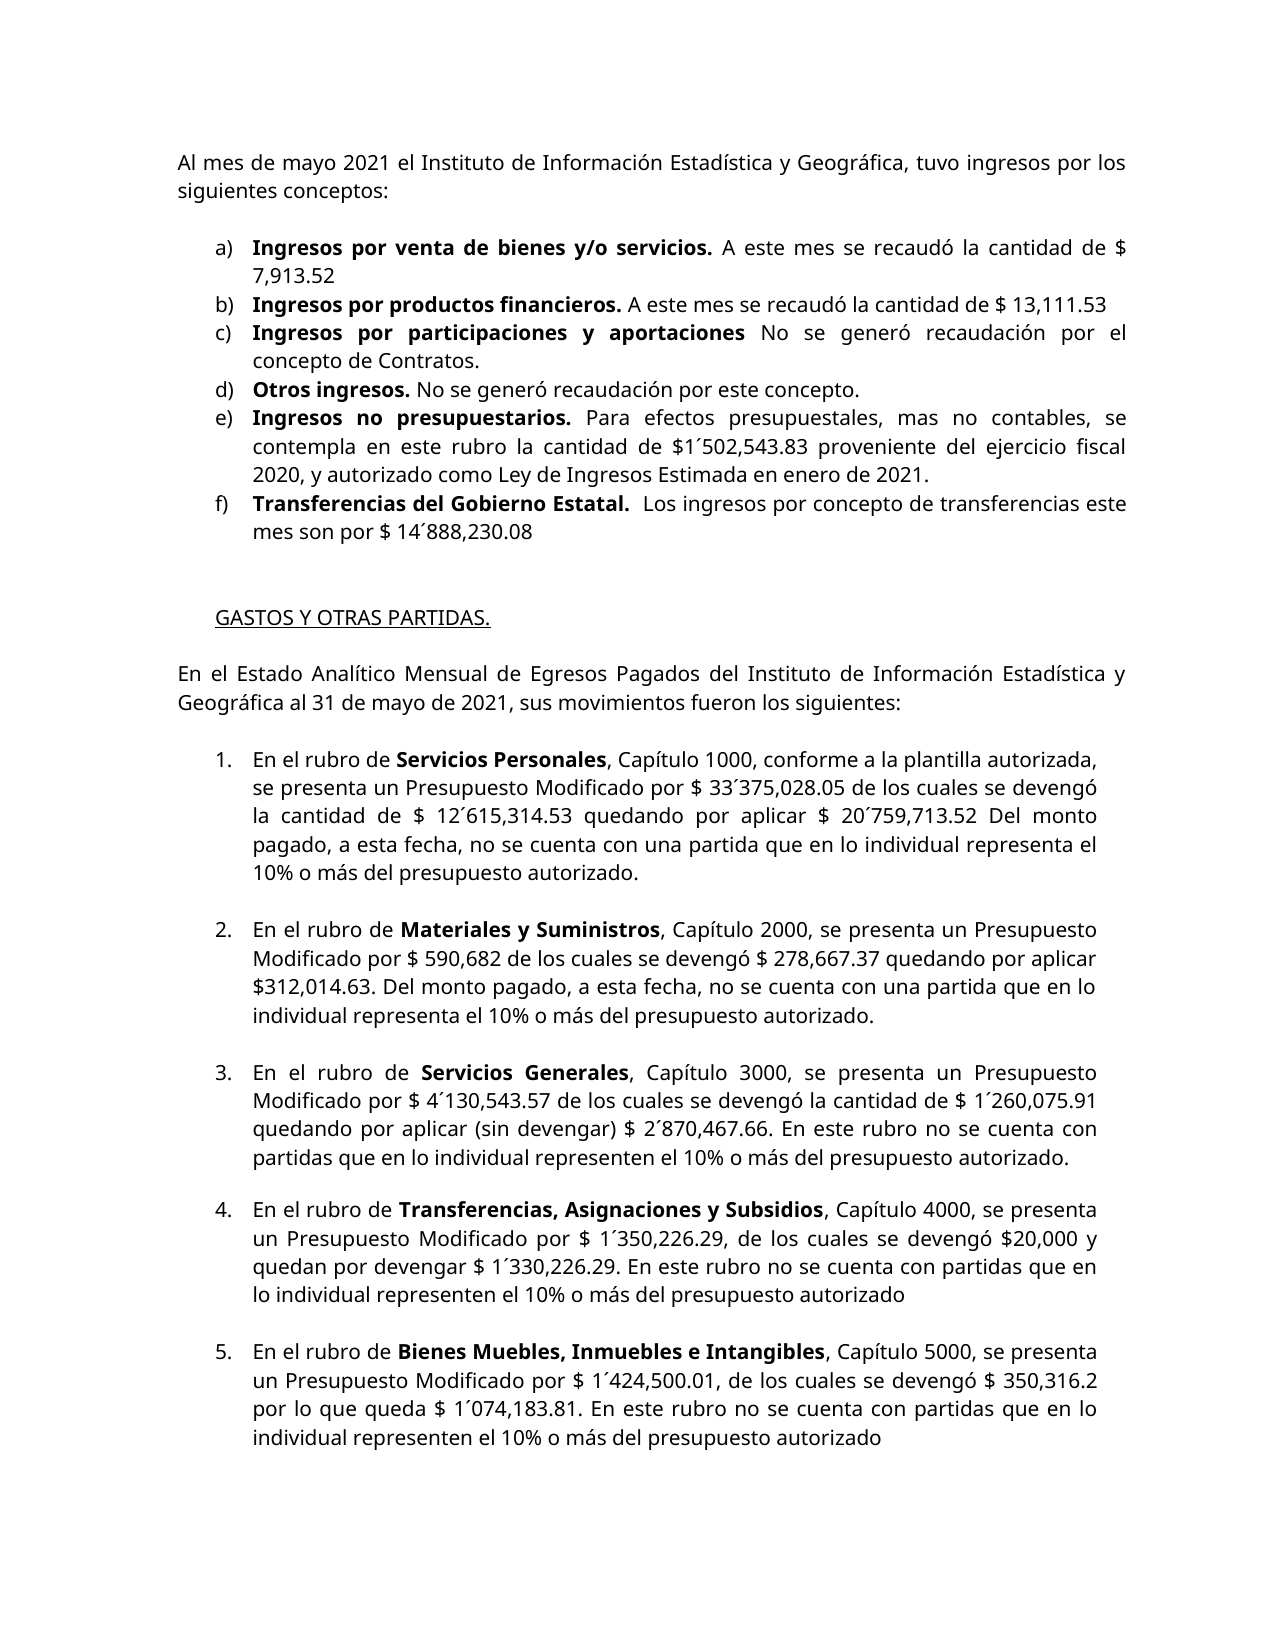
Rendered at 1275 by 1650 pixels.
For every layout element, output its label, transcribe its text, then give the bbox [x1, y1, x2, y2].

text En el Estado Analítico Mensual de Egresos Pagados del Instituto de Información Estadística y Geográfica al 31 de mayo de 2021, sus movimientos fueron los siguientes: [177, 659, 1127, 716]
list En el rubro de Bienes Muebles, Inmuebles e Intangibles, Capítulo 5000, se presenta un Presupuesto Modificado por $ 1´424,500.01, de los cuales se devengó $ 350,316.2 por lo que queda $ 1´074,183.81. En este rubro no se cuenta con partidas que en lo individual representen el 10% o más del presupuesto autorizado [215, 1337, 1098, 1451]
list En el rubro de Servicios Personales, Capítulo 1000, conforme a la plantilla autorizada, se presenta un Presupuesto Modificado por $ 33´375,028.05 de los cuales se devengó la cantidad de $ 12´615,314.53 quedando por aplicar $ 20´759,713.52 Del monto pagado, a esta fecha, no se cuenta con una partida que en lo individual representa el 10% o más del presupuesto autorizado. [215, 745, 1098, 887]
list Transferencias del Gobierno Estatal. Los ingresos por concepto de transferencias este mes son por $ 14´888,230.08 [215, 489, 1127, 546]
list En el rubro de Materiales y Suministros, Capítulo 2000, se presenta un Presupuesto Modificado por $ 590,682 de los cuales se devengó $ 278,667.37 quedando por aplicar $312,014.63. Del monto pagado, a esta fecha, no se cuenta con una partida que en lo individual representa el 10% o más del presupuesto autorizado. [215, 915, 1098, 1029]
list Ingresos no presupuestarios. Para efectos presupuestales, mas no contables, se contempla en este rubro la cantidad de $1´502,543.83 proveniente del ejercicio fiscal 2020, y autorizado como Ley de Ingresos Estimada en enero de 2021. [215, 403, 1127, 489]
list Otros ingresos. No se generó recaudación por este concepto. [215, 375, 1127, 403]
list Ingresos por venta de bienes y/o servicios. A este mes se recaudó la cantidad de $ 7,913.52 [215, 233, 1127, 290]
list Ingresos por participaciones y aportaciones No se generó recaudación por el concepto de Contratos. [215, 318, 1127, 375]
list En el rubro de Transferencias, Asignaciones y Subsidios, Capítulo 4000, se presenta un Presupuesto Modificado por $ 1´350,226.29, de los cuales se devengó $20,000 y quedan por devengar $ 1´330,226.29. En este rubro no se cuenta con partidas que en lo individual representen el 10% o más del presupuesto autorizado [215, 1195, 1098, 1309]
list Ingresos por productos financieros. A este mes se recaudó la cantidad de $ 13,111.53 [215, 290, 1127, 318]
text Al mes de mayo 2021 el Instituto de Información Estadística y Geográfica, tuvo ingresos por los siguientes conceptos: [177, 148, 1127, 204]
list GASTOS Y OTRAS PARTIDAS. [215, 603, 1127, 631]
list En el rubro de Servicios Generales, Capítulo 3000, se presenta un Presupuesto Modificado por $ 4´130,543.57 de los cuales se devengó la cantidad de $ 1´260,075.91 quedando por aplicar (sin devengar) $ 2´870,467.66. En este rubro no se cuenta con partidas que en lo individual representen el 10% o más del presupuesto autorizado. [215, 1058, 1098, 1171]
